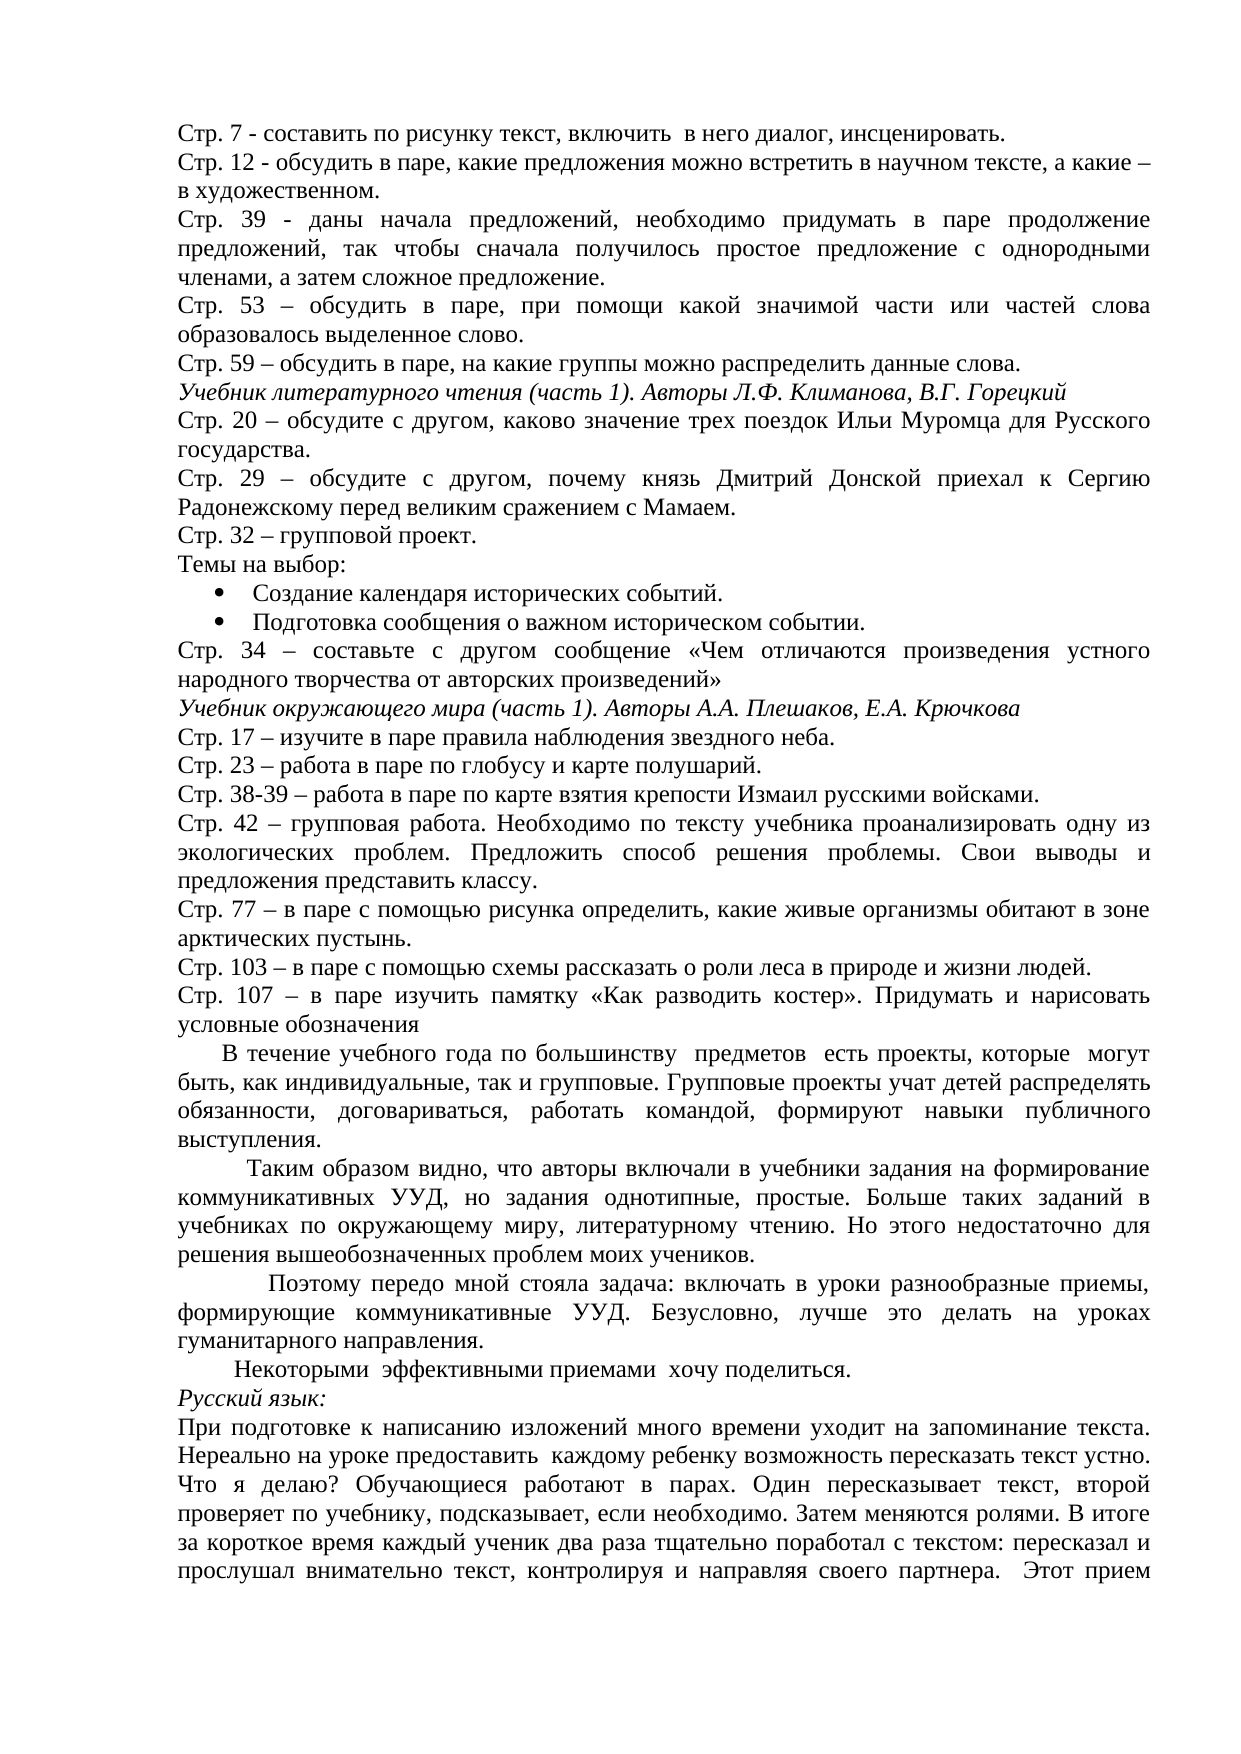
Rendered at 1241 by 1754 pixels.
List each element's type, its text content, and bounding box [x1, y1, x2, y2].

text В течение учебного года по большинству предметов есть проекты, которые могут быть, как индивидуальные, так и групповые. Групповые проекты учат детей распределять обязанности, договариваться, работать командой, формируют навыки публичного выступления. [177, 1038, 1152, 1153]
text Стр. 20 – обсудите с другом, каково значение трех поездок Ильи Муромца для Русского государства. [177, 406, 1152, 463]
text Стр. 59 – обсудить в паре, на какие группы можно распределить данные слова. [177, 348, 1152, 377]
text Стр. 77 – в паре с помощью рисунка определить, какие живые организмы обитают в зоне арктических пустынь. [177, 894, 1152, 952]
text Учебник литературного чтения (часть 1). Авторы Л.Ф. Климанова, В.Г. Горецкий [177, 377, 1152, 406]
text Стр. 107 – в паре изучить памятку «Как разводить костер». Придумать и нарисовать условные обозначения [177, 981, 1152, 1038]
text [177, 1412, 1152, 1584]
text Поэтому передо мной стояла задача: включать в уроки разнообразные приемы, формирующие коммуникативные УУД. Безусловно, лучше это делать на уроках гуманитарного направления. [177, 1268, 1152, 1354]
text Стр. 17 – изучите в паре правила наблюдения звездного неба. [177, 722, 1152, 751]
list Создание календаря исторических событий. [215, 578, 1152, 607]
text Стр. 7 - составить по рисунку текст, включить в него диалог, инсценировать. [177, 118, 1152, 147]
text Стр. 42 – групповая работа. Необходимо по тексту учебника проанализировать одну из экологических проблем. Предложить способ решения проблемы. Свои выводы и предложения представить классу. [177, 808, 1152, 894]
text Стр. 38-39 – работа в паре по карте взятия крепости Измаил русскими войсками. [177, 779, 1152, 808]
text Стр. 34 – составьте с другом сообщение «Чем отличаются произведения устного народного творчества от авторских произведений» [177, 636, 1152, 693]
text Русский язык: [177, 1383, 1152, 1412]
list Подготовка сообщения о важном историческом событии. [215, 607, 1152, 636]
text Стр. 12 - обсудить в паре, какие предложения можно встретить в научном тексте, а какие – в художественном. [177, 147, 1152, 204]
text Стр. 23 – работа в паре по глобусу и карте полушарий. [177, 751, 1152, 779]
text Стр. 53 – обсудить в паре, при помощи какой значимой части или частей слова образовалось выделенное слово. [177, 291, 1152, 348]
text Темы на выбор: [177, 549, 1152, 578]
text Стр. 32 – групповой проект. [177, 521, 1152, 549]
text Таким образом видно, что авторы включали в учебники задания на формирование коммуникативных УУД, но задания однотипные, простые. Больше таких заданий в учебниках по окружающему миру, литературному чтению. Но этого недостаточно для решения вышеобозначенных проблем моих учеников. [177, 1153, 1152, 1268]
text Некоторыми эффективными приемами хочу поделиться. [177, 1354, 1152, 1383]
text Стр. 39 - даны начала предложений, необходимо придумать в паре продолжение предложений, так чтобы сначала получилось простое предложение с однородными членами, а затем сложное предложение. [177, 204, 1152, 291]
text Учебник окружающего мира (часть 1). Авторы А.А. Плешаков, Е.А. Крючкова [177, 693, 1152, 722]
text Стр. 103 – в паре с помощью схемы рассказать о роли леса в природе и жизни людей. [177, 952, 1152, 981]
text Стр. 29 – обсудите с другом, почему князь Дмитрий Донской приехал к Сергию Радонежскому перед великим сражением с Мамаем. [177, 463, 1152, 521]
